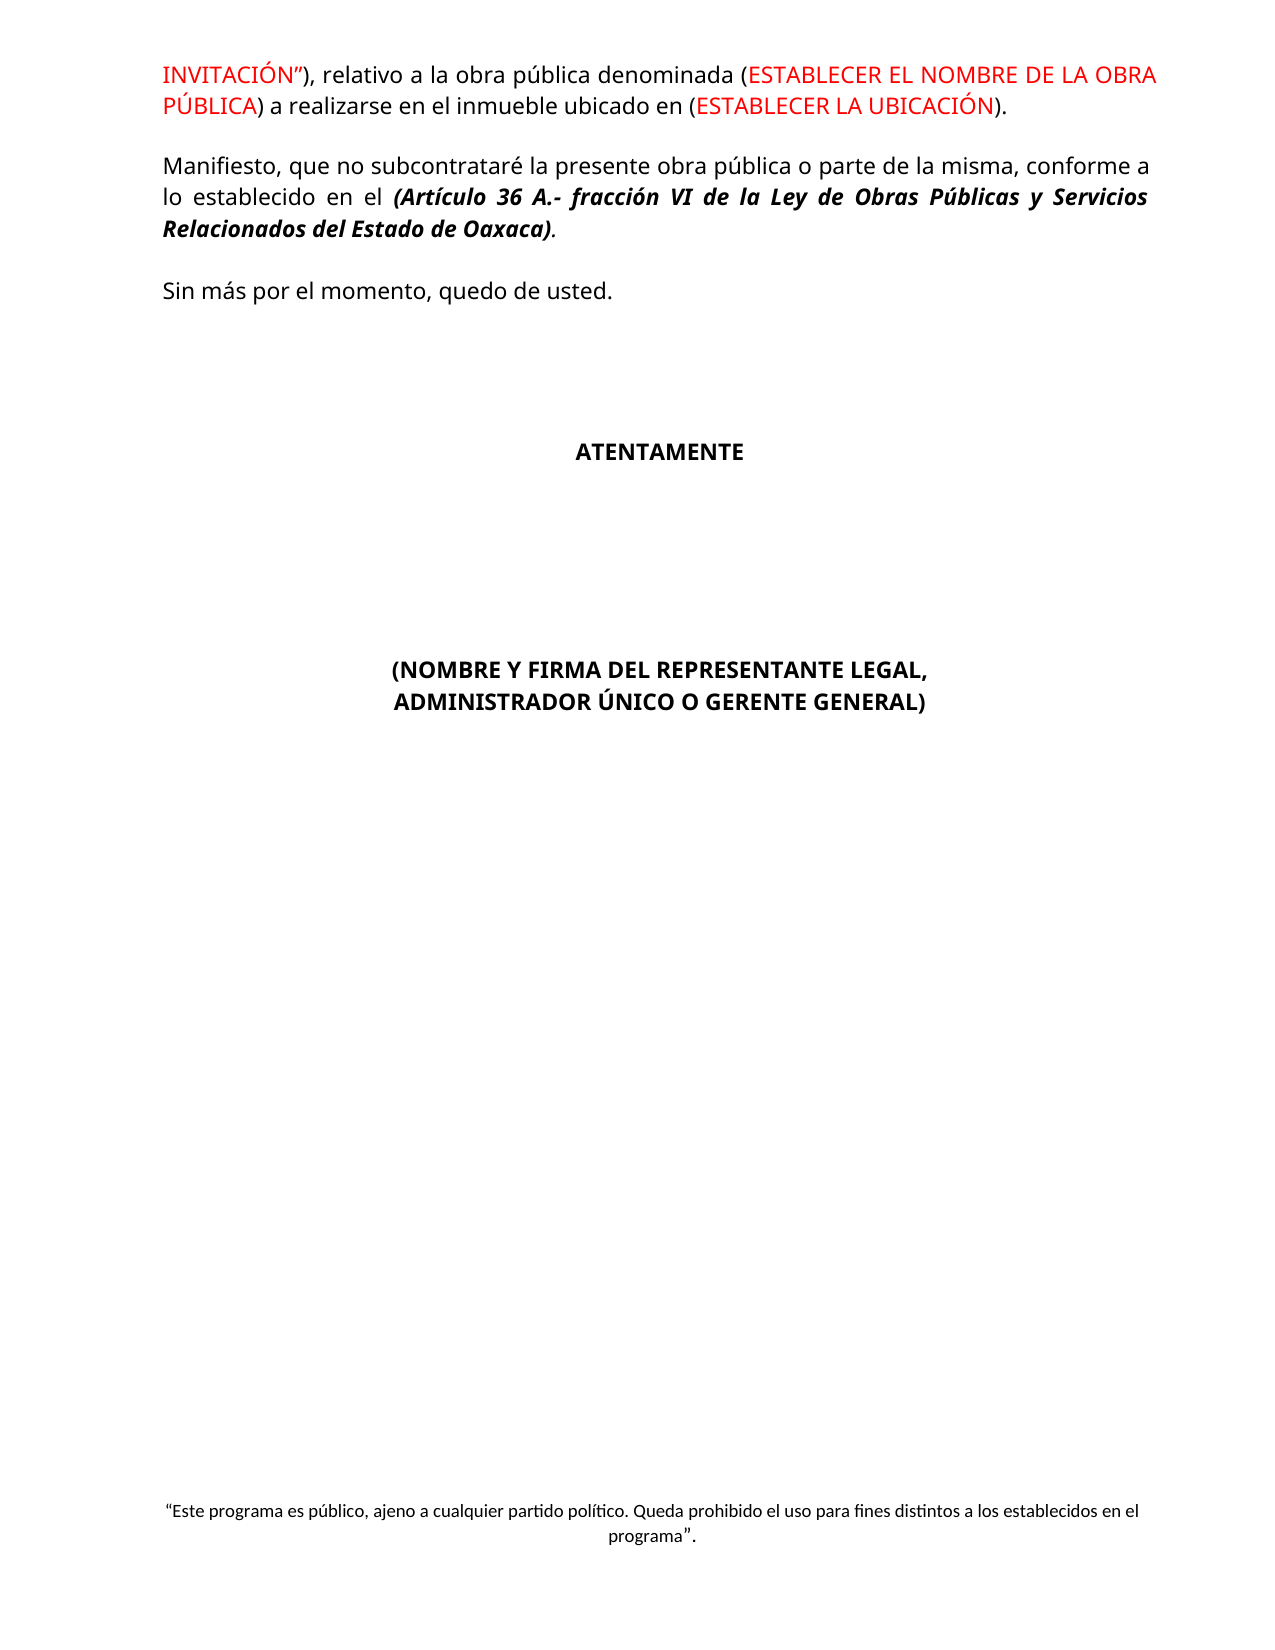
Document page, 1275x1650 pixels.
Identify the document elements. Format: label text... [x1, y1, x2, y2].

text Manifiesto, que no subcontrataré la presente obra pública o parte de la misma, conforme a lo establecido en el (Artículo 36 A.- fracción VI de la Ley de Obras Públicas y Servicios Relacionados del Estado de Oaxaca). [162, 150, 1152, 244]
text ADMINISTRADOR ÚNICO O GERENTE GENERAL) [162, 686, 1157, 717]
text (NOMBRE Y FIRMA DEL REPRESENTANTE LEGAL, [162, 654, 1157, 686]
text Sin más por el momento, quedo de usted. [162, 275, 1157, 306]
text ATENTAMENTE [162, 436, 1157, 467]
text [162, 59, 1157, 122]
